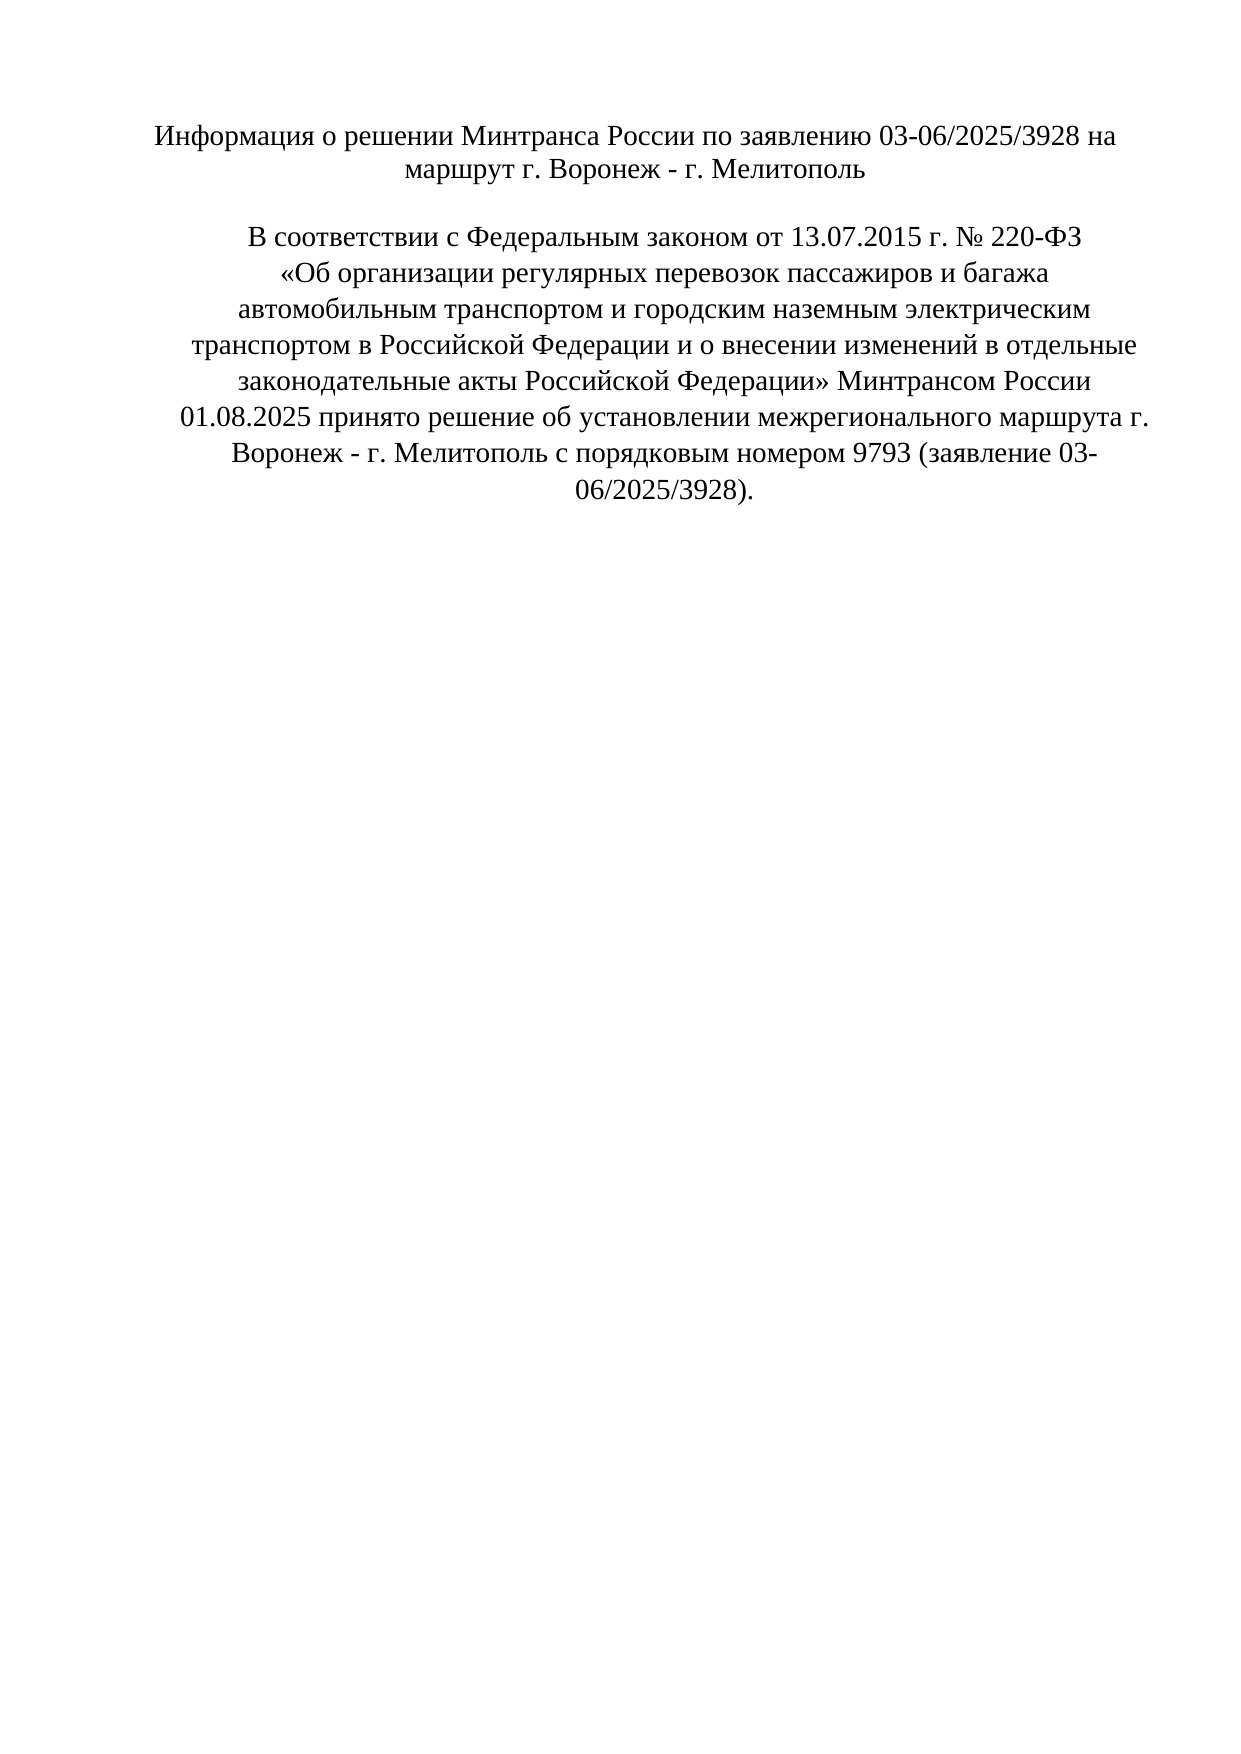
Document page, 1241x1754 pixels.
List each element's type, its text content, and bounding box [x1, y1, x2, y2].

text В соответствии с Федеральным законом от 13.07.2015 г. № 220-ФЗ «Об организации регулярных перевозок пассажиров и багажа автомобильным транспортом и городским наземным электрическим транспортом в Российской Федерации и о внесении изменений в отдельные законодательные акты Российской Федерации» Минтрансом России 01.08.2025 принято решение об установлении межрегионального маршрута г. Воронеж - г. Мелитополь с порядковым номером 9793 (заявление 03-06/2025/3928). [177, 219, 1152, 505]
text Информация о решении Минтранса России по заявлению 03-06/2025/3928 на маршрут г. Воронеж - г. Мелитополь [118, 118, 1152, 185]
